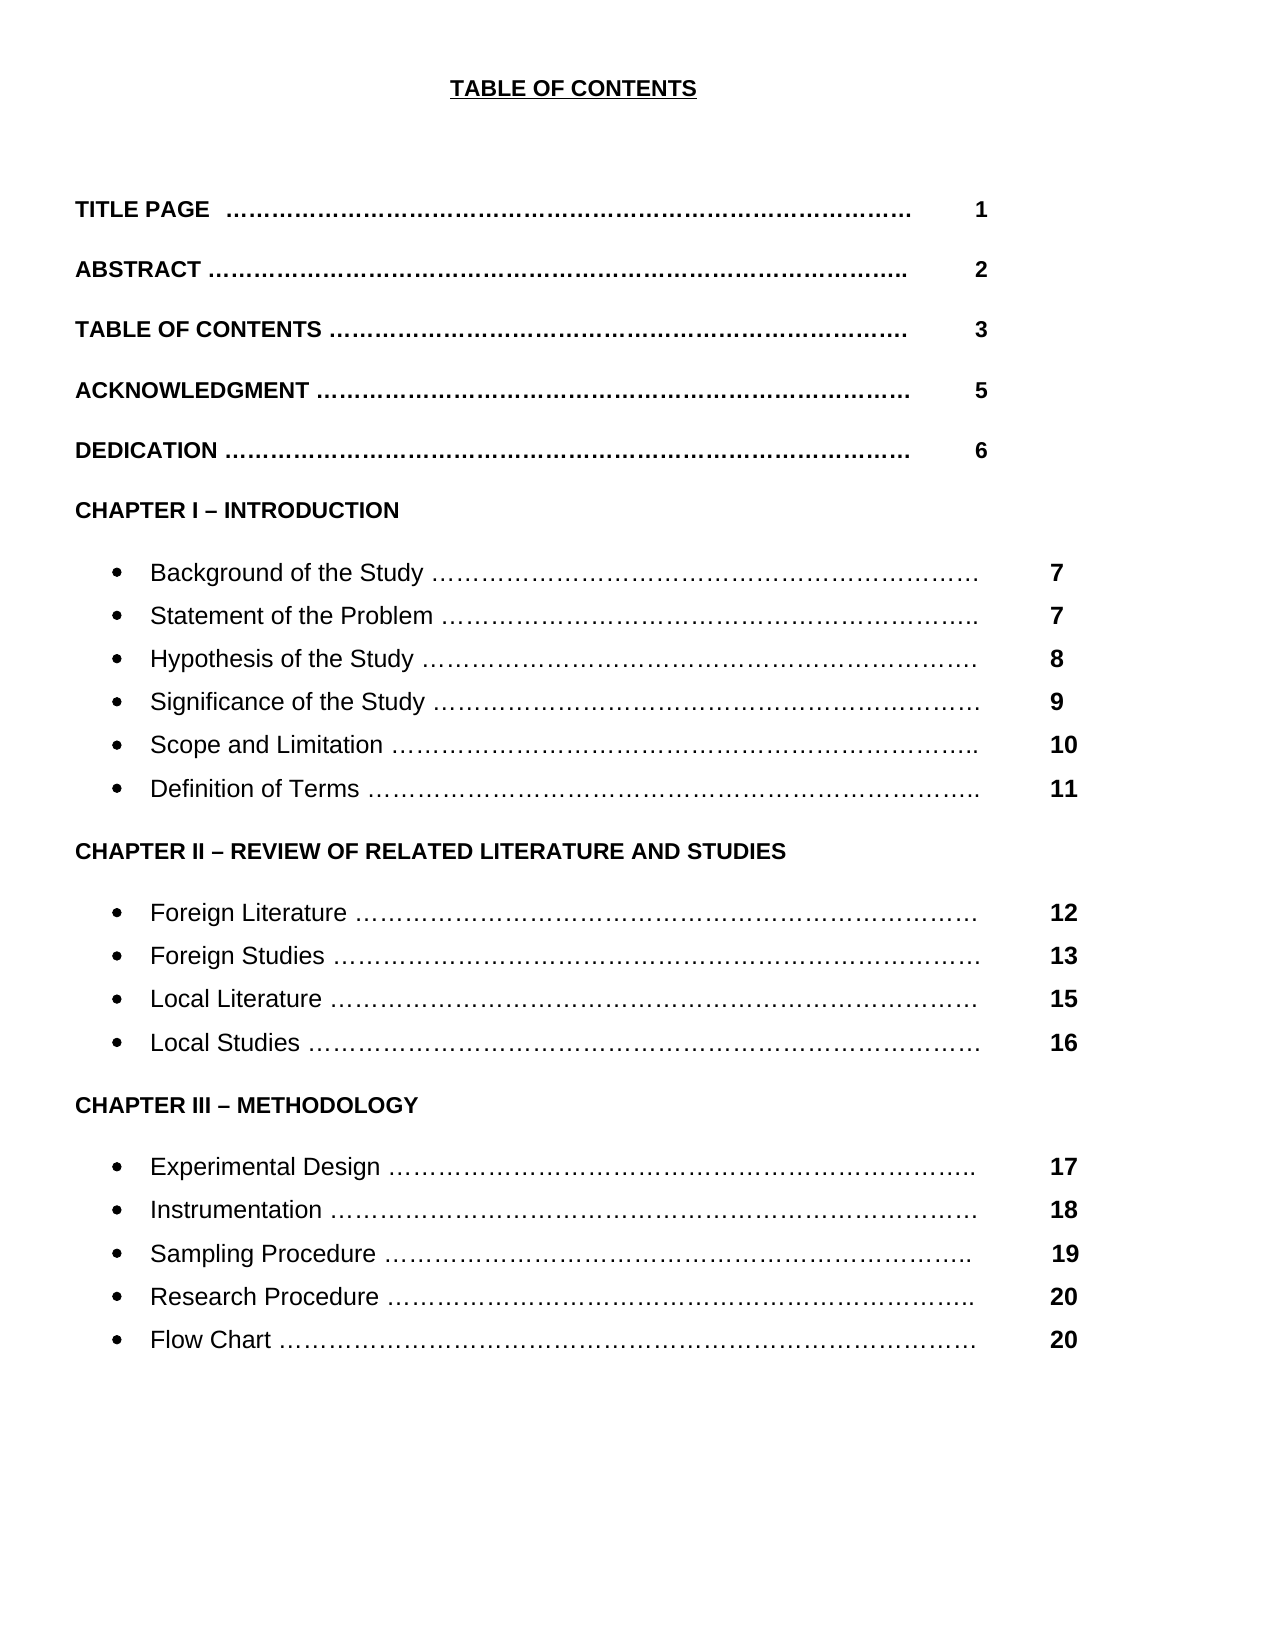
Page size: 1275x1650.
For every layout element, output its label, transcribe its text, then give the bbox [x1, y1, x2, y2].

list Hypothesis of the Study …………………………………………………………. 8 [112, 644, 1200, 673]
list Flow Chart ………………………………………………………………………… 20 [112, 1325, 1200, 1354]
list Scope and Limitation …………………………………………………………….. 10 [112, 730, 1200, 759]
list Foreign Literature ………………………………………………………………… 12 [112, 898, 1200, 927]
text CHAPTER III – METHODOLOGY [75, 1092, 1200, 1118]
list Local Studies ……………………………………………………………………… 16 [112, 1028, 1200, 1057]
list Instrumentation …………………………………………………………………… 18 [112, 1195, 1200, 1224]
text CHAPTER II – REVIEW OF RELATED LITERATURE AND STUDIES [75, 838, 1200, 864]
text CHAPTER I – INTRODUCTION [75, 497, 1200, 523]
text ABSTRACT ……………………………………………………………………………….. 2 [75, 256, 1200, 282]
list Experimental Design …………………………………………………………….. 17 [112, 1152, 1200, 1181]
text TABLE OF CONTENTS [375, 75, 1200, 101]
list Definition of Terms ……………………………………………………………….. 11 [112, 774, 1200, 802]
list Research Procedure …………………………………………………………….. 20 [112, 1282, 1200, 1311]
list Foreign Studies …………………………………………………………………… 13 [112, 941, 1200, 970]
text ACKNOWLEDGMENT …………………………………………………………………… 5 [75, 377, 1200, 403]
text DEDICATION ……………………………………………………………………………… 6 [75, 437, 1200, 463]
list Sampling Procedure …………………………………………………………….. 19 [112, 1238, 1200, 1267]
list Local Literature …………………………………………………………………… 15 [112, 984, 1200, 1013]
list Statement of the Problem ……………………………………………………….. 7 [112, 601, 1200, 629]
list Background of the Study ………………………………………………………… 7 [112, 557, 1200, 586]
text TITLE PAGE ……………………………………………………………………………… 1 [75, 196, 1200, 222]
list Significance of the Study ………………………………………………………… 9 [112, 687, 1200, 716]
text TABLE OF CONTENTS …………………………………………………………………. 3 [75, 316, 1200, 343]
